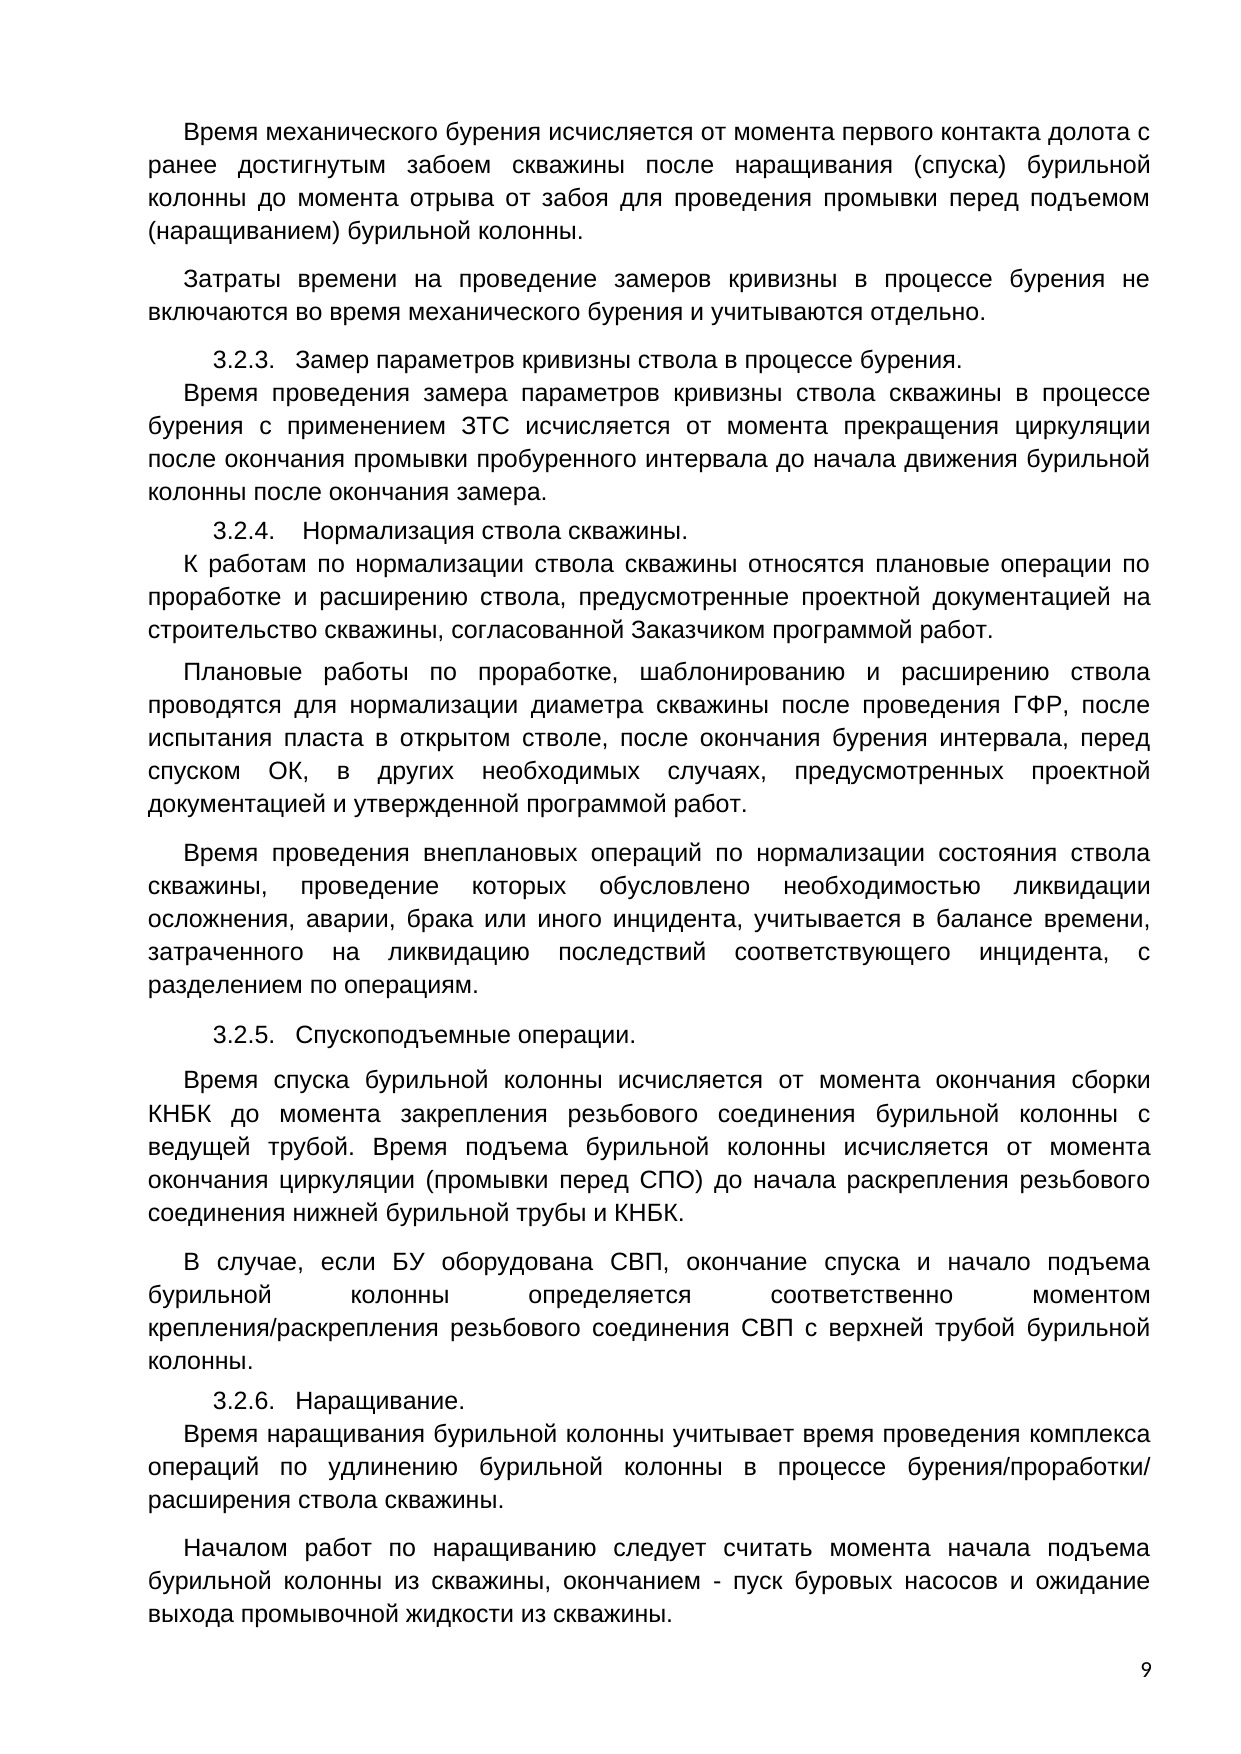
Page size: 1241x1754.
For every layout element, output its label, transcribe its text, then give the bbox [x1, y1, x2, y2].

list К работам по нормализации ствола скважины относятся плановые операции по проработке и расширению ствола, предусмотренные проектной документацией на строительство скважины, согласованной Заказчиком программой работ. [148, 549, 1152, 644]
list Затраты времени на проведение замеров кривизны в процессе бурения не включаются во время механического бурения и учитываются отдельно. [148, 264, 1152, 326]
list Время наращивания бурильной колонны учитывает время проведения комплекса операций по удлинению бурильной колонны в процессе бурения/проработки/ расширения ствола скважины. [148, 1419, 1152, 1513]
list Время механического бурения исчисляется от момента первого контакта долота с ранее достигнутым забоем скважины после наращивания (спуска) бурильной колонны до момента отрыва от забоя для проведения промывки перед подъемом (наращиванием) бурильной колонны. [148, 117, 1152, 244]
list Спускоподъемные операции. [177, 1020, 1152, 1049]
list Время проведения внеплановых операций по нормализации состояния ствола скважины, проведение которых обусловлено необходимостью ликвидации осложнения, аварии, брака или иного инцидента, учитывается в балансе времени, затраченного на ликвидацию последствий соответствующего инцидента, с разделением по операциям. [148, 838, 1152, 999]
list Время спуска бурильной колонны исчисляется от момента окончания сборки КНБК до момента закрепления резьбового соединения бурильной колонны с ведущей трубой. Время подъема бурильной колонны исчисляется от момента окончания циркуляции (промывки перед СПО) до начала раскрепления резьбового соединения нижней бурильной трубы и КНБК. [148, 1066, 1152, 1226]
list Наращивание. [177, 1386, 1152, 1414]
list Нормализация ствола скважины. [177, 516, 1152, 545]
list Началом работ по наращиванию следует считать момента начала подъема бурильной колонны из скважины, окончанием - пуск буровых насосов и ожидание выхода промывочной жидкости из скважины. [148, 1533, 1152, 1627]
list Время проведения замера параметров кривизны ствола скважины в процессе бурения с применением ЗТС исчисляется от момента прекращения циркуляции после окончания промывки пробуренного интервала до начала движения бурильной колонны после окончания замера. [148, 378, 1152, 506]
list В случае, если БУ оборудована СВП, окончание спуска и начало подъема бурильной колонны определяется соответственно моментом крепления/раскрепления резьбового соединения СВП с верхней трубой бурильной колонны. [148, 1247, 1152, 1375]
list Плановые работы по проработке, шаблонированию и расширению ствола проводятся для нормализации диаметра скважины после проведения ГФР, после испытания пласта в открытом стволе, после окончания бурения интервала, перед спуском ОК, в других необходимых случаях, предусмотренных проектной документацией и утвержденной программой работ. [148, 657, 1152, 817]
list Замер параметров кривизны ствола в процессе бурения. [177, 345, 1152, 373]
